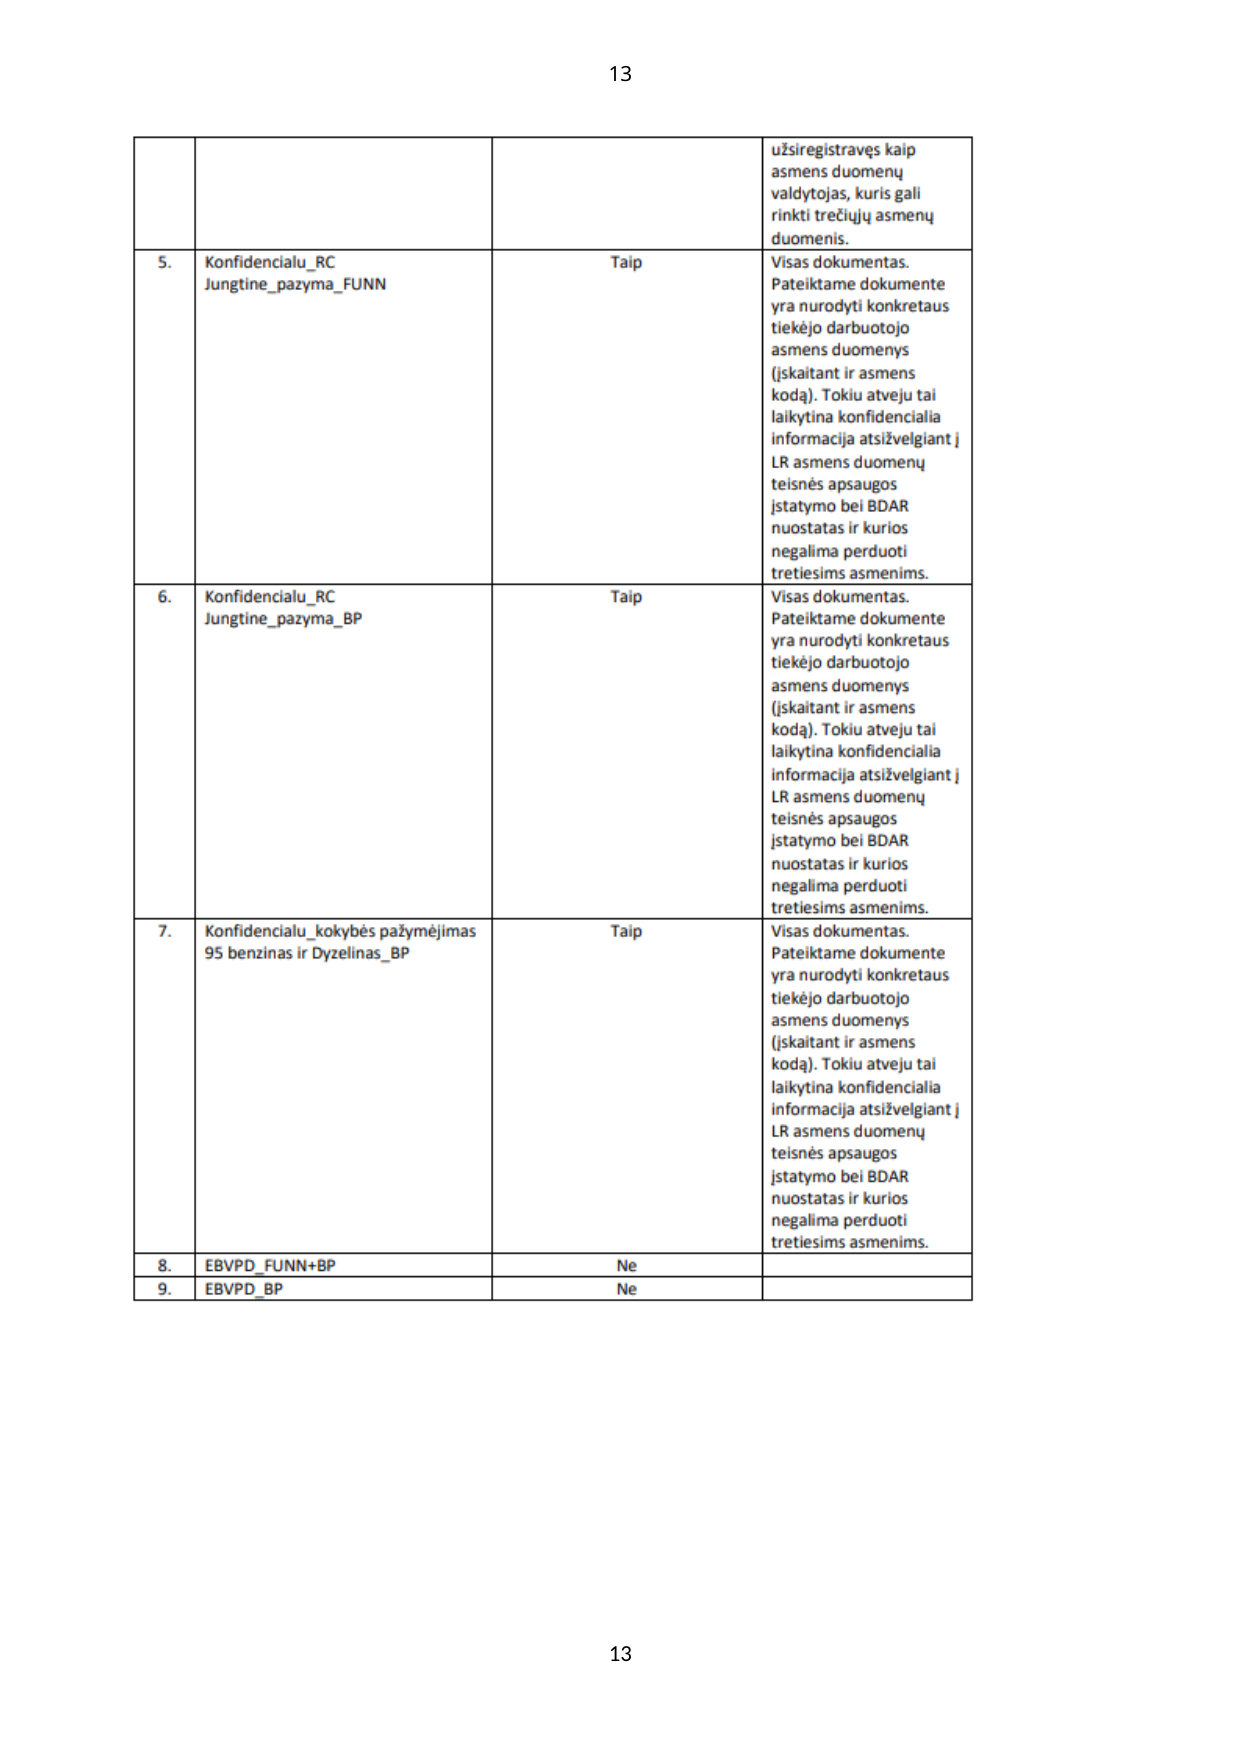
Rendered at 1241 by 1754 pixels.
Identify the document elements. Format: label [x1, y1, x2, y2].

picture [118, 118, 995, 1309]
